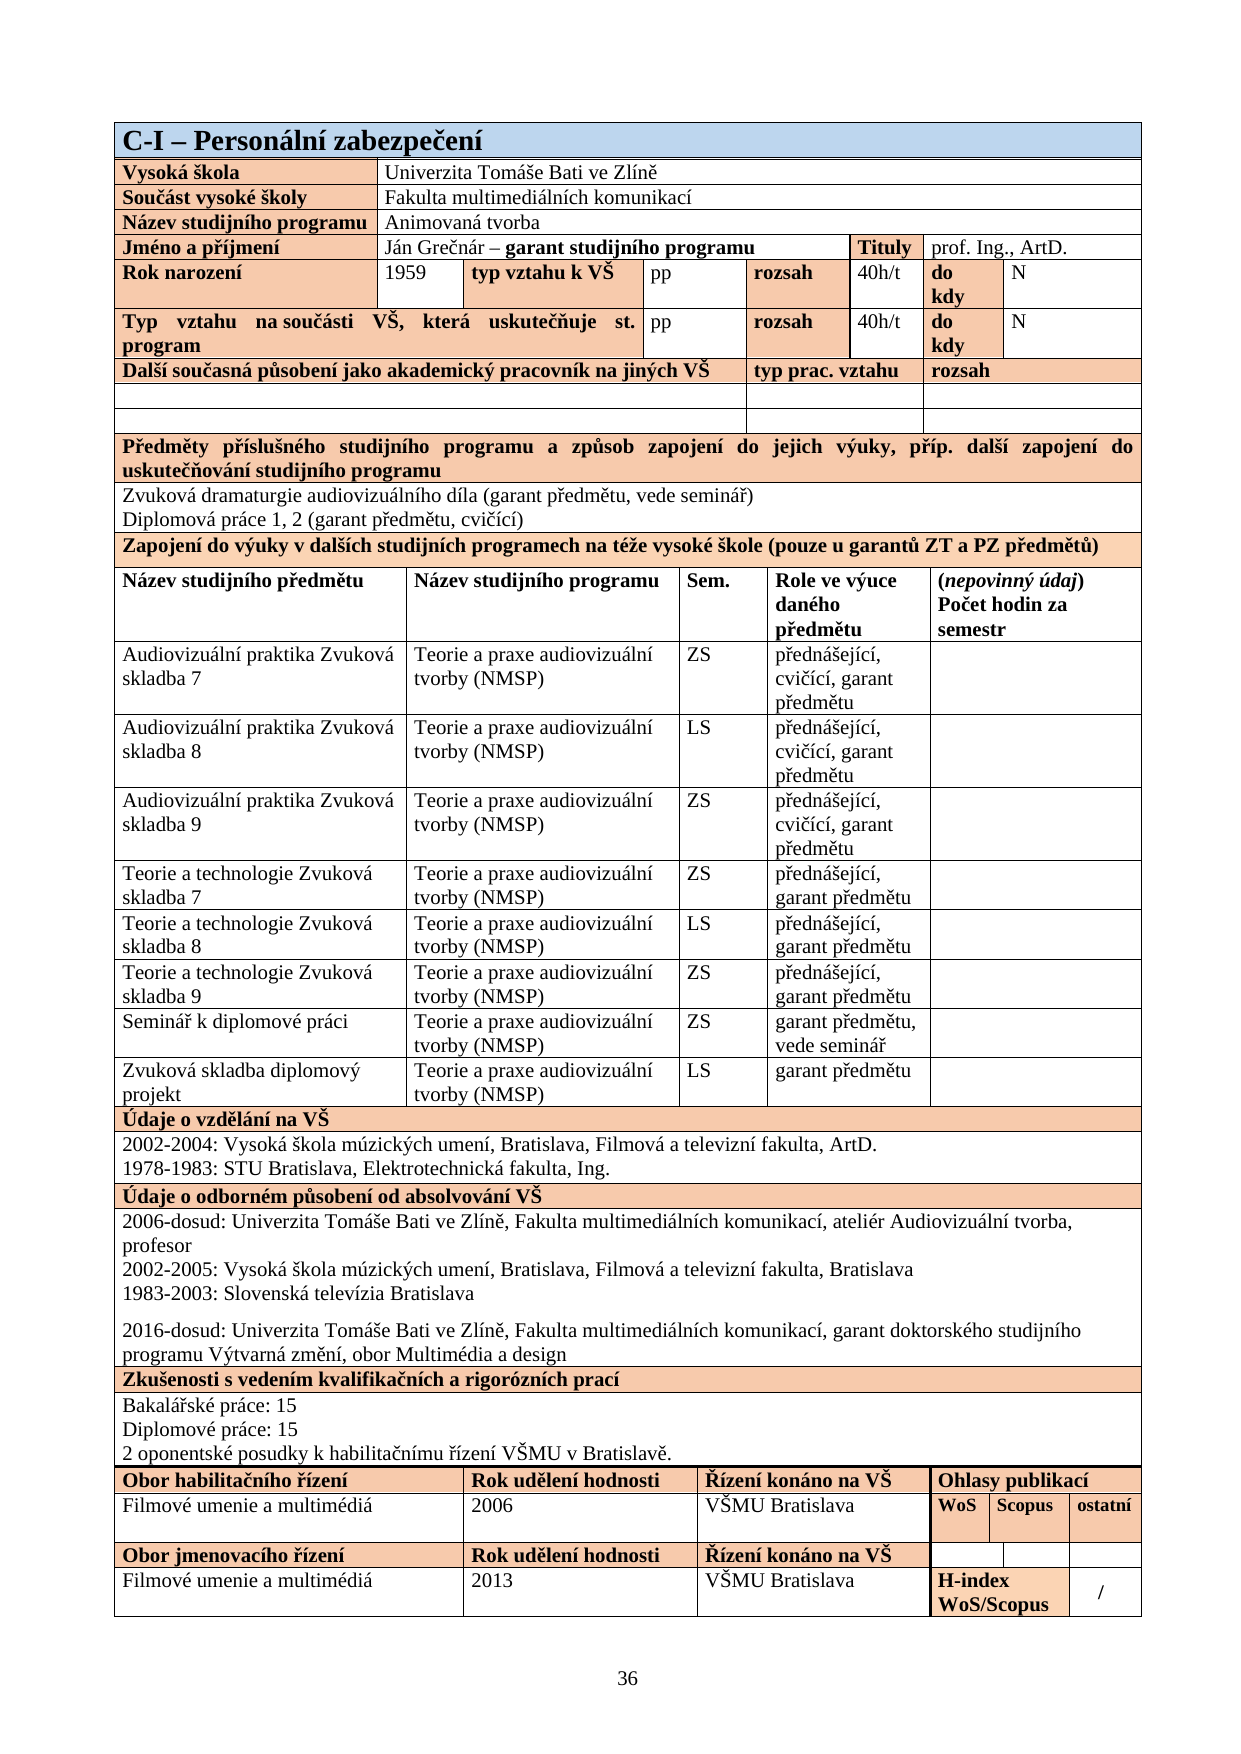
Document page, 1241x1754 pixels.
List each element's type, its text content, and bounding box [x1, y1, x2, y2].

table_cell Teorie a technologie Zvuková skladba 8 [115, 910, 406, 958]
table_cell ZS [680, 788, 767, 860]
table_cell [115, 384, 746, 408]
table_cell N [1004, 260, 1141, 308]
table_cell Rok udělení hodnosti [464, 1543, 697, 1567]
table_cell [924, 409, 1141, 433]
table_cell Název studijního programu [407, 568, 679, 641]
table_cell 2006-dosud: Univerzita Tomáše Bati ve Zlíně, Fakulta multimediálních komunikací, ateliér Audiovizuální tvorba, profesor 2002-2005: Vysoká škola múzických umení, Bratislava, Filmová a televizní fakulta, Bratislava 1983-2003: Slovenská televízia Bratislava 2016-dosud: Univerzita Tomáše Bati ve Zlíně, Fakulta multimediálních komunikací, garant doktorského studijního programu Výtvarná změní, obor Multimédia a design [115, 1209, 1141, 1366]
table_cell Teorie a praxe audiovizuální tvorby (NMSP) [407, 861, 679, 909]
table_cell Teorie a praxe audiovizuální tvorby (NMSP) [407, 715, 679, 787]
table_cell do kdy [924, 309, 1003, 357]
table_cell [115, 409, 746, 433]
table_cell [1004, 1543, 1069, 1567]
table_cell Tituly [851, 235, 923, 259]
table_cell [931, 1058, 1141, 1106]
table_cell Audiovizuální praktika Zvuková skladba 7 [115, 642, 406, 714]
table_cell Teorie a praxe audiovizuální tvorby (NMSP) [407, 788, 679, 860]
table_cell 1959 [378, 260, 463, 308]
table_cell Obor habilitačního řízení [115, 1468, 463, 1492]
table_cell LS [680, 715, 767, 787]
table_cell rozsah [747, 260, 849, 308]
table_cell Typ vztahu na součásti VŠ, která uskutečňuje st. program [115, 309, 643, 357]
table_cell Řízení konáno na VŠ [698, 1468, 929, 1492]
table_cell ZS [680, 861, 767, 909]
table_cell [931, 715, 1141, 787]
table_cell Ján Grečnár – garant studijního programu [378, 235, 849, 259]
table_cell 40h/t [851, 260, 923, 308]
table_cell Jméno a příjmení [115, 235, 377, 259]
table_cell pp [644, 309, 746, 357]
table_cell Zvuková skladba diplomový projekt [115, 1058, 406, 1106]
table_cell ZS [680, 960, 767, 1008]
table_cell Teorie a technologie Zvuková skladba 9 [115, 960, 406, 1008]
table_cell Součást vysoké školy [115, 185, 377, 209]
table_cell LS [680, 1058, 767, 1106]
table_cell Rok narození [115, 260, 377, 308]
table_cell Filmové umenie a multimédiá [115, 1568, 463, 1616]
table_cell rozsah [747, 309, 849, 357]
table_cell H-index WoS/Scopus [932, 1568, 1069, 1616]
table_cell ZS [680, 642, 767, 714]
table_cell typ prac. vztahu [747, 359, 923, 382]
table_cell Zvuková dramaturgie audiovizuálního díla (garant předmětu, vede seminář) Diplomová práce 1, 2 (garant předmětu, cvičící) [115, 483, 1141, 532]
table_cell Sem. [680, 568, 767, 641]
table_cell 2002-2004: Vysoká škola múzických umení, Bratislava, Filmová a televizní fakulta, ArtD. 1978-1983: STU Bratislava, Elektrotechnická fakulta, Ing. [115, 1132, 1141, 1183]
table_cell Vysoká škola [115, 160, 377, 184]
table_cell Název studijního programu [115, 210, 377, 234]
table_cell pp [644, 260, 746, 308]
table_cell Řízení konáno na VŠ [698, 1543, 929, 1567]
table_cell Role ve výuce daného předmětu [768, 568, 930, 641]
table_cell přednášející, cvičící, garant předmětu [768, 642, 930, 714]
table_cell Obor jmenovacího řízení [115, 1543, 463, 1567]
table_cell Audiovizuální praktika Zvuková skladba 9 [115, 788, 406, 860]
table_cell Teorie a technologie Zvuková skladba 7 [115, 861, 406, 909]
table_cell Fakulta multimediálních komunikací [378, 185, 1141, 209]
table_cell Bakalářské práce: 15 Diplomové práce: 15 2 oponentské posudky k habilitačnímu řízení VŠMU v Bratislavě. [115, 1393, 1141, 1465]
table_cell [1070, 1543, 1141, 1567]
table_cell Teorie a praxe audiovizuální tvorby (NMSP) [407, 910, 679, 958]
table_cell ZS [680, 1009, 767, 1057]
table_cell [931, 642, 1141, 714]
table_cell VŠMU Bratislava [698, 1568, 929, 1616]
table_cell do kdy [924, 260, 1003, 308]
table_cell Ohlasy publikací [932, 1468, 1141, 1492]
table_cell [931, 861, 1141, 909]
table_cell Zkušenosti s vedením kvalifikačních a rigorózních prací [115, 1367, 1141, 1392]
table_cell Scopus [990, 1494, 1069, 1542]
table_cell Údaje o odborném působení od absolvování VŠ [115, 1184, 1141, 1208]
table_cell Seminář k diplomové práci [115, 1009, 406, 1057]
table_cell přednášející, garant předmětu [768, 960, 930, 1008]
table_cell Název studijního předmětu [115, 568, 406, 641]
table_cell přednášející, garant předmětu [768, 910, 930, 958]
table_cell Rok udělení hodnosti [464, 1468, 697, 1492]
table_cell Teorie a praxe audiovizuální tvorby (NMSP) [407, 1058, 679, 1106]
table_cell WoS [932, 1494, 989, 1542]
table_cell Univerzita Tomáše Bati ve Zlíně [378, 160, 1141, 184]
table_cell VŠMU Bratislava [698, 1494, 929, 1542]
table_cell ostatní [1070, 1494, 1141, 1542]
table_cell 2013 [464, 1568, 697, 1616]
table_cell LS [680, 910, 767, 958]
table_cell prof. Ing., ArtD. [924, 235, 1141, 259]
table_cell Teorie a praxe audiovizuální tvorby (NMSP) [407, 960, 679, 1008]
table_cell (nepovinný údaj) Počet hodin za semestr [931, 568, 1141, 641]
table_cell přednášející, cvičící, garant předmětu [768, 715, 930, 787]
table_cell přednášející, garant předmětu [768, 861, 930, 909]
table_cell [747, 409, 923, 433]
table_cell [931, 910, 1141, 958]
table_cell Předměty příslušného studijního programu a způsob zapojení do jejich výuky, příp. další zapojení do uskutečňování studijního programu [115, 434, 1141, 482]
table_cell 2006 [464, 1494, 697, 1542]
table_cell Animovaná tvorba [378, 210, 1141, 234]
table_cell Teorie a praxe audiovizuální tvorby (NMSP) [407, 642, 679, 714]
table_cell / [1070, 1568, 1141, 1616]
table_cell [932, 1543, 1003, 1567]
table_cell 40h/t [851, 309, 923, 357]
table_cell [931, 1009, 1141, 1057]
table_cell N [1004, 309, 1141, 357]
table_cell Teorie a praxe audiovizuální tvorby (NMSP) [407, 1009, 679, 1057]
table_cell [747, 384, 923, 408]
table_cell Audiovizuální praktika Zvuková skladba 8 [115, 715, 406, 787]
table_cell [931, 788, 1141, 860]
table_cell Další současná působení jako akademický pracovník na jiných VŠ [115, 359, 746, 382]
table_cell typ vztahu k VŠ [464, 260, 643, 308]
table_cell rozsah [924, 359, 1141, 382]
table_cell [931, 960, 1141, 1008]
table_cell Údaje o vzdělání na VŠ [115, 1107, 1141, 1131]
table_cell [924, 384, 1141, 408]
table_cell garant předmětu, vede seminář [768, 1009, 930, 1057]
table_cell garant předmětu [768, 1058, 930, 1106]
table_header C-I – Personální zabezpečení [115, 123, 1141, 157]
table_cell Filmové umenie a multimédiá [115, 1494, 463, 1542]
table_cell Zapojení do výuky v dalších studijních programech na téže vysoké škole (pouze u garantů ZT a PZ předmětů) [115, 533, 1141, 567]
table_cell přednášející, cvičící, garant předmětu [768, 788, 930, 860]
